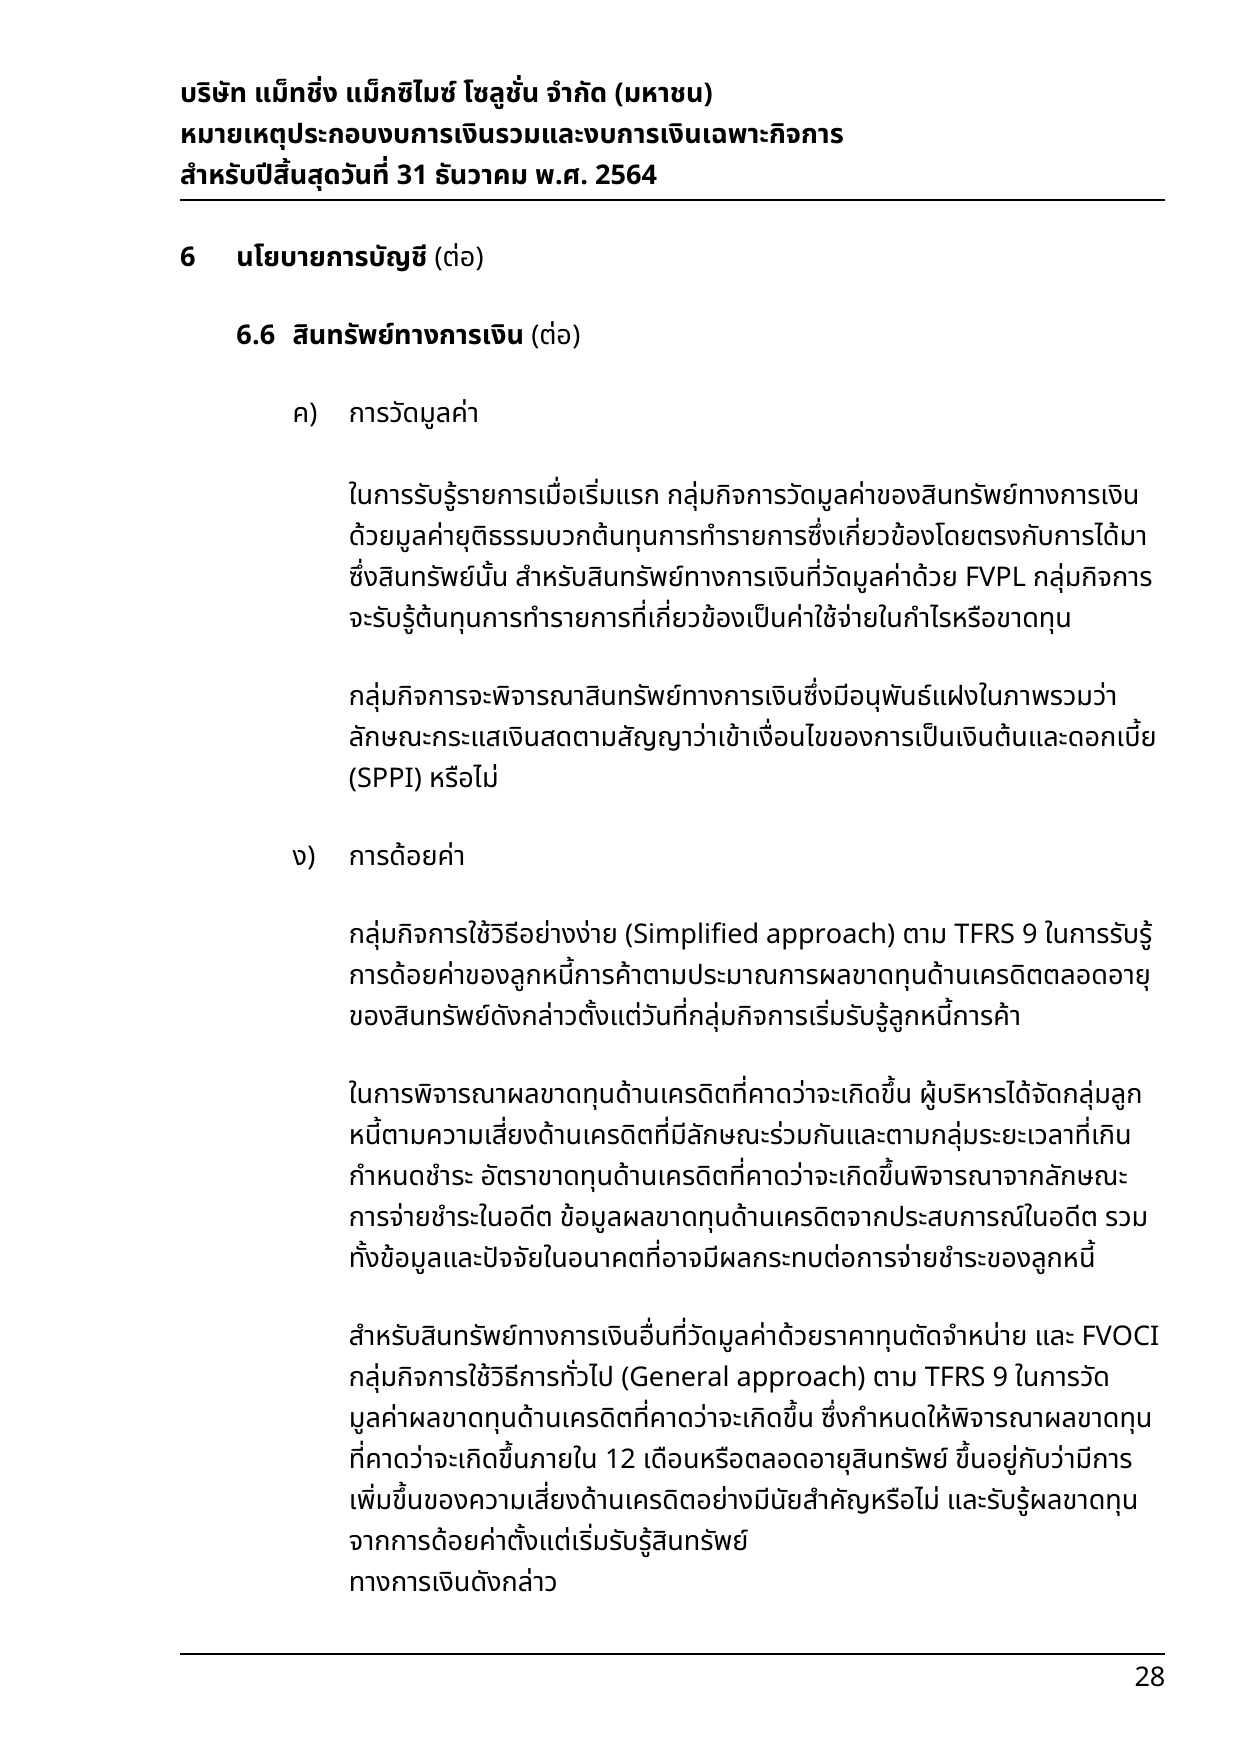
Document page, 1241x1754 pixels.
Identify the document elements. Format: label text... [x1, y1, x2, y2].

text กลุ่มกิจการจะพิจารณาสินทรัพย์ทางการเงินซึ่งมีอนุพันธ์แฝงในภาพรวมว่าลักษณะกระแสเงินสดตามสัญญาว่าเข้าเงื่อนไขของการเป็นเงินต้นและดอกเบี้ย (SPPI) หรือไม่ [349, 677, 1165, 800]
list ง) การด้อยค่า [292, 837, 1165, 878]
text ในการพิจารณาผลขาดทุนด้านเครดิตที่คาดว่าจะเกิดขึ้น ผู้บริหารได้จัดกลุ่มลูกหนี้ตามความเสี่ยงด้านเครดิตที่มีลักษณะร่วมกันและตามกลุ่มระยะเวลาที่เกินกำหนดชำระ อัตราขาดทุนด้านเครดิตที่คาดว่าจะเกิดขึ้นพิจารณาจากลักษณะการจ่ายชำระในอดีต ข้อมูลผลขาดทุนด้านเครดิตจากประสบการณ์ในอดีต รวมทั้งข้อมูลและปัจจัยในอนาคตที่อาจมีผลกระทบต่อการจ่ายชำระของลูกหนี้ [349, 1074, 1165, 1279]
text กลุ่มกิจการใช้วิธีอย่างง่าย (Simplified approach) ตาม TFRS 9 ในการรับรู้การด้อยค่าของลูกหนี้การค้าตามประมาณการผลขาดทุนด้านเครดิตตลอดอายุของสินทรัพย์ดังกล่าวตั้งแต่วันที่กลุ่มกิจการเริ่มรับรู้ลูกหนี้การค้า [349, 915, 1165, 1038]
list ค) การวัดมูลค่า [292, 394, 1165, 435]
list 6 นโยบายการบัญชี (ต่อ) [180, 238, 1165, 279]
text ในการรับรู้รายการเมื่อเริ่มแรก กลุ่มกิจการวัดมูลค่าของสินทรัพย์ทางการเงินด้วยมูลค่ายุติธรรมบวกต้นทุนการทำรายการซึ่งเกี่ยวข้องโดยตรงกับการได้มาซึ่งสินทรัพย์นั้น สำหรับสินทรัพย์ทางการเงินที่วัดมูลค่าด้วย FVPL กลุ่มกิจการจะรับรู้ต้นทุนการทำรายการที่เกี่ยวข้องเป็นค่าใช้จ่ายในกำไรหรือขาดทุน [349, 476, 1165, 640]
list 6.6 สินทรัพย์ทางการเงิน (ต่อ) [236, 316, 1165, 357]
text สำหรับสินทรัพย์ทางการเงินอื่นที่วัดมูลค่าด้วยราคาทุนตัดจำหน่าย และ FVOCI กลุ่มกิจการใช้วิธีการทั่วไป (General approach) ตาม TFRS 9 ในการวัดมูลค่าผลขาดทุนด้านเครดิตที่คาดว่าจะเกิดขึ้น ซึ่งกำหนดให้พิจารณาผลขาดทุนที่คาดว่าจะเกิดขึ้นภายใน 12 เดือนหรือตลอดอายุสินทรัพย์ ขึ้นอยู่กับว่ามีการเพิ่มขึ้นของความเสี่ยงด้านเครดิตอย่างมีนัยสำคัญหรือไม่ และรับรู้ผลขาดทุนจากการด้อยค่าตั้งแต่เริ่มรับรู้สินทรัพย์ ทางการเงินดังกล่าว [349, 1316, 1165, 1603]
